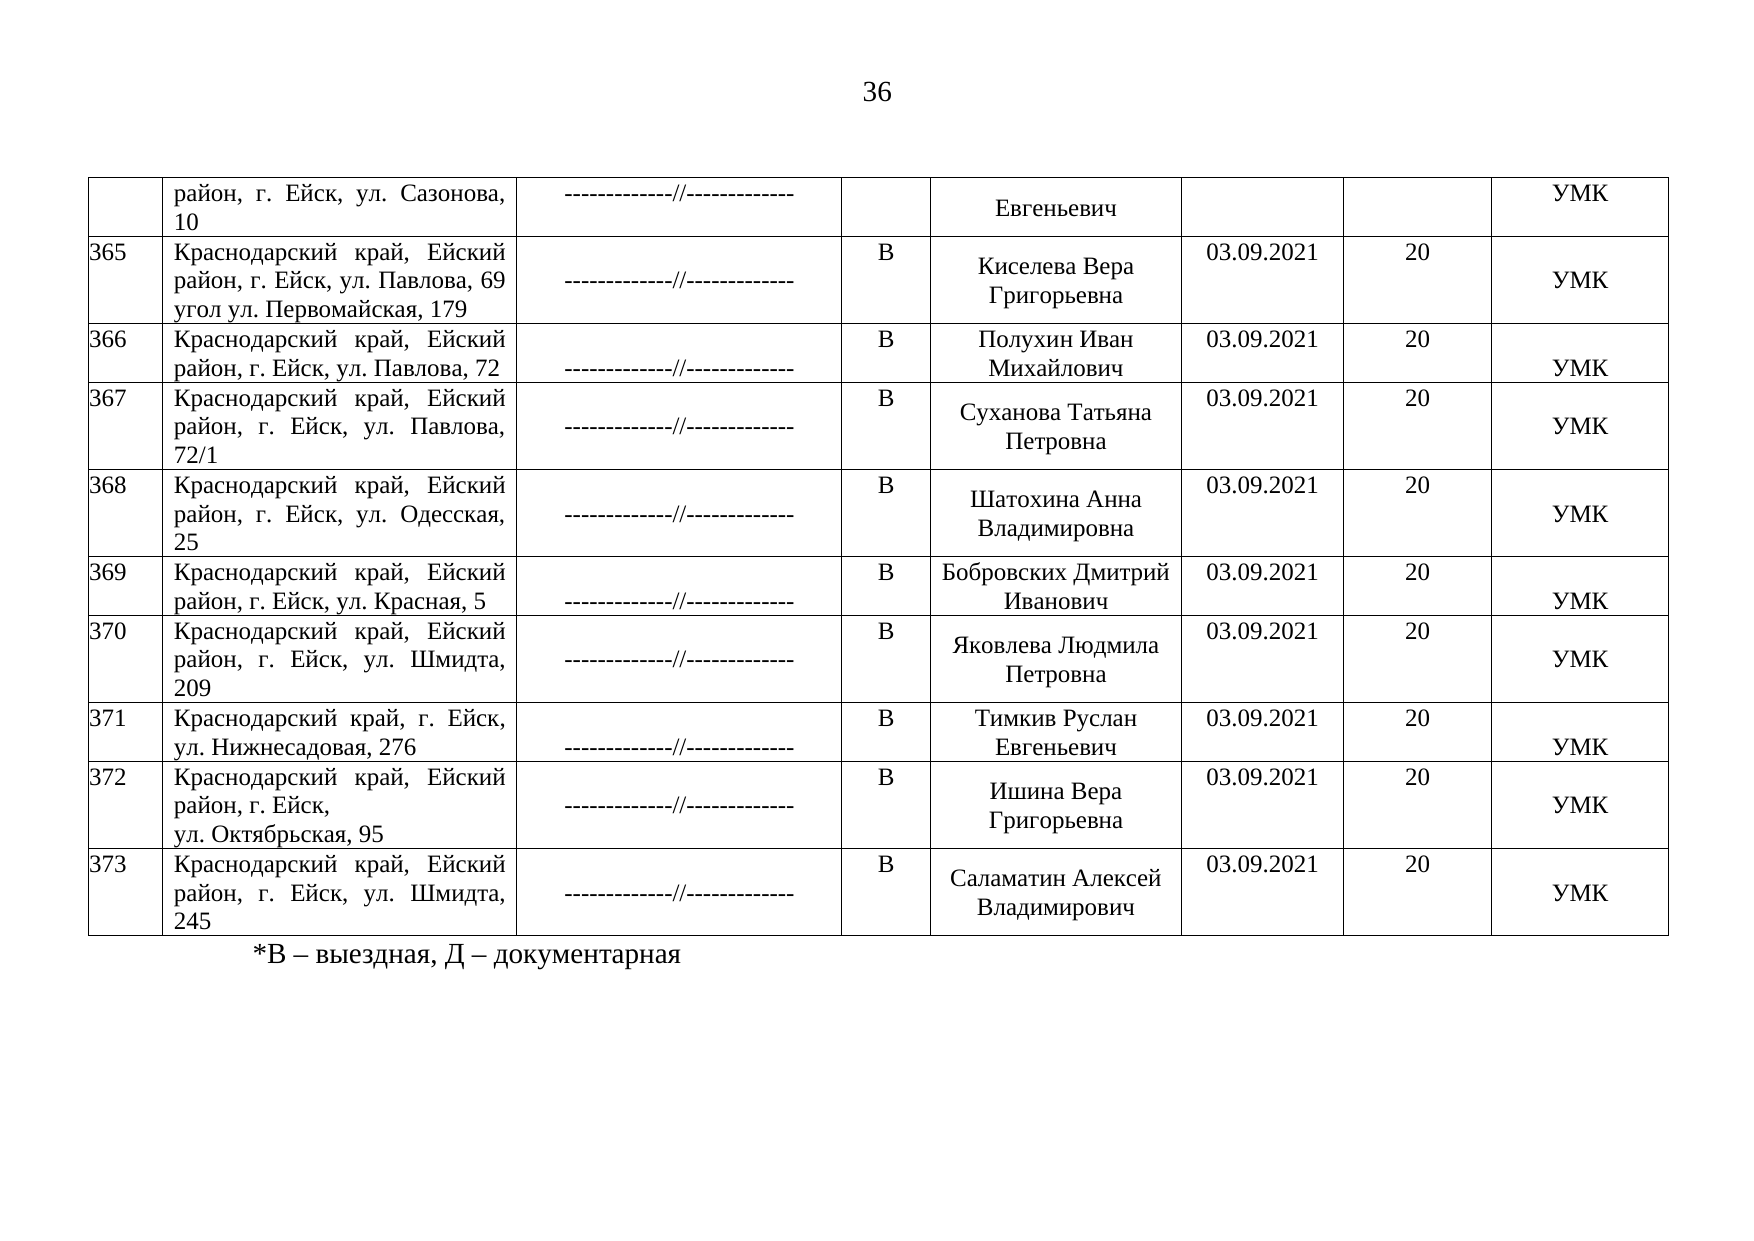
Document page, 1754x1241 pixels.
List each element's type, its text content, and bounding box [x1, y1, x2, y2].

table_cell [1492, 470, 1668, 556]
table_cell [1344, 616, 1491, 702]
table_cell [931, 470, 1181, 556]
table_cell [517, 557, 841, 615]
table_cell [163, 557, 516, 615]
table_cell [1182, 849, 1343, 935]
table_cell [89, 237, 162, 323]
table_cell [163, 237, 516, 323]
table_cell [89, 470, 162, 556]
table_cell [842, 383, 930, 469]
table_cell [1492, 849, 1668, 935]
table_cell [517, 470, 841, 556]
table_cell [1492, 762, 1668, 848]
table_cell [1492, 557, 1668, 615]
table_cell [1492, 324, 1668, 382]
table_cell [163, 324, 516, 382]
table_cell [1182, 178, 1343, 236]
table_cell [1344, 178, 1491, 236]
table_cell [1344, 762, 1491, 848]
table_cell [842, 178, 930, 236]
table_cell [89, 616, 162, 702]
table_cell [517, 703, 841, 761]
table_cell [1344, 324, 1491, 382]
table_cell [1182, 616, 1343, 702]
list *В – выездная, Д – документарная [252, 936, 1636, 970]
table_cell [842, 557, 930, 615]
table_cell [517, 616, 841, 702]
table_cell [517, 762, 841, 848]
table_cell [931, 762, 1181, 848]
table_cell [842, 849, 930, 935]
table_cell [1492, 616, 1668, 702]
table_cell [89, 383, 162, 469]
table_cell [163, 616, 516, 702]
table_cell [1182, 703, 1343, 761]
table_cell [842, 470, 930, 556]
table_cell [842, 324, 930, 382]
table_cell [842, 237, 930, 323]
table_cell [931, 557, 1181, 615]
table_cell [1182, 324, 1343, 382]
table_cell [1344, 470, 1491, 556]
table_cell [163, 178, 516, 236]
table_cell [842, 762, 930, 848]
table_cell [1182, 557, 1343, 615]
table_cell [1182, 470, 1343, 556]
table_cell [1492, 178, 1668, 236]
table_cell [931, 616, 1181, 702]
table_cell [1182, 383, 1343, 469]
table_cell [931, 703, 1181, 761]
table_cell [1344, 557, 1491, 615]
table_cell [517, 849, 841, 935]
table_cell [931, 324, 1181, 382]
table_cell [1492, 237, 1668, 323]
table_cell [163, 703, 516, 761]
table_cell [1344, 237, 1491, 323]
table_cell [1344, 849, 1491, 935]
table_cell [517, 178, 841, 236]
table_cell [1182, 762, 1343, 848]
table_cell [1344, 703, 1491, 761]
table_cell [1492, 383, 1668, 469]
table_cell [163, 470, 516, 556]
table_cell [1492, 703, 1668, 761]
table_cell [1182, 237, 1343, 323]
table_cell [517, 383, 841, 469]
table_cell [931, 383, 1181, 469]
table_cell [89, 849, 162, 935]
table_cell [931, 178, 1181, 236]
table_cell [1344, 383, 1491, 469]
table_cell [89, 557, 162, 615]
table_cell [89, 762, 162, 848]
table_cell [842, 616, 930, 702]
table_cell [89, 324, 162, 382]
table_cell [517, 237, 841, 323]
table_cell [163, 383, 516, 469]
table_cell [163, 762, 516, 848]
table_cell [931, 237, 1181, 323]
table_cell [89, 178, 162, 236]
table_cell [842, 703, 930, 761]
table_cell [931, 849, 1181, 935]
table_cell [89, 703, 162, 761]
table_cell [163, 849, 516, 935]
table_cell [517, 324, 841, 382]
